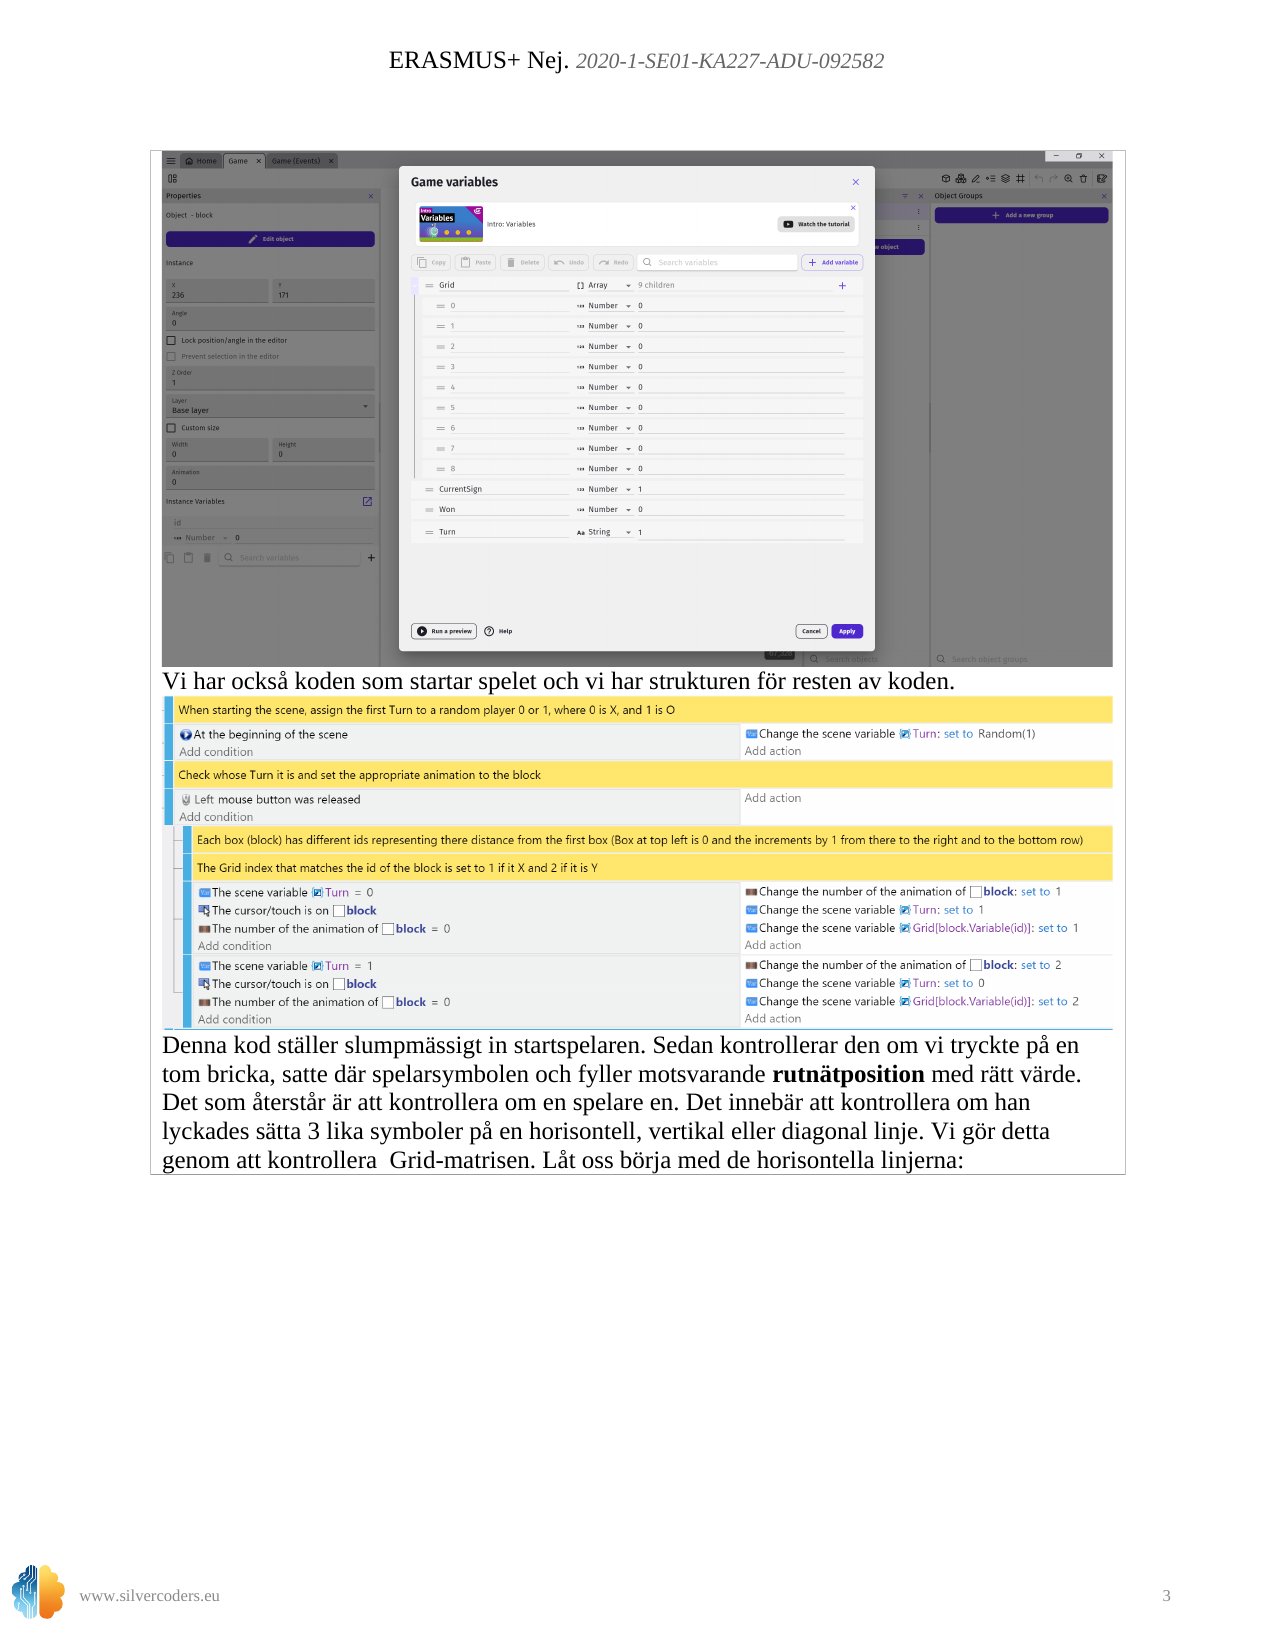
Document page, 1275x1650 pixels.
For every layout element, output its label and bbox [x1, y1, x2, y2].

picture [161, 151, 1113, 667]
picture [11, 1565, 65, 1619]
picture [161, 695, 1113, 1030]
table_cell [151, 151, 1125, 1174]
